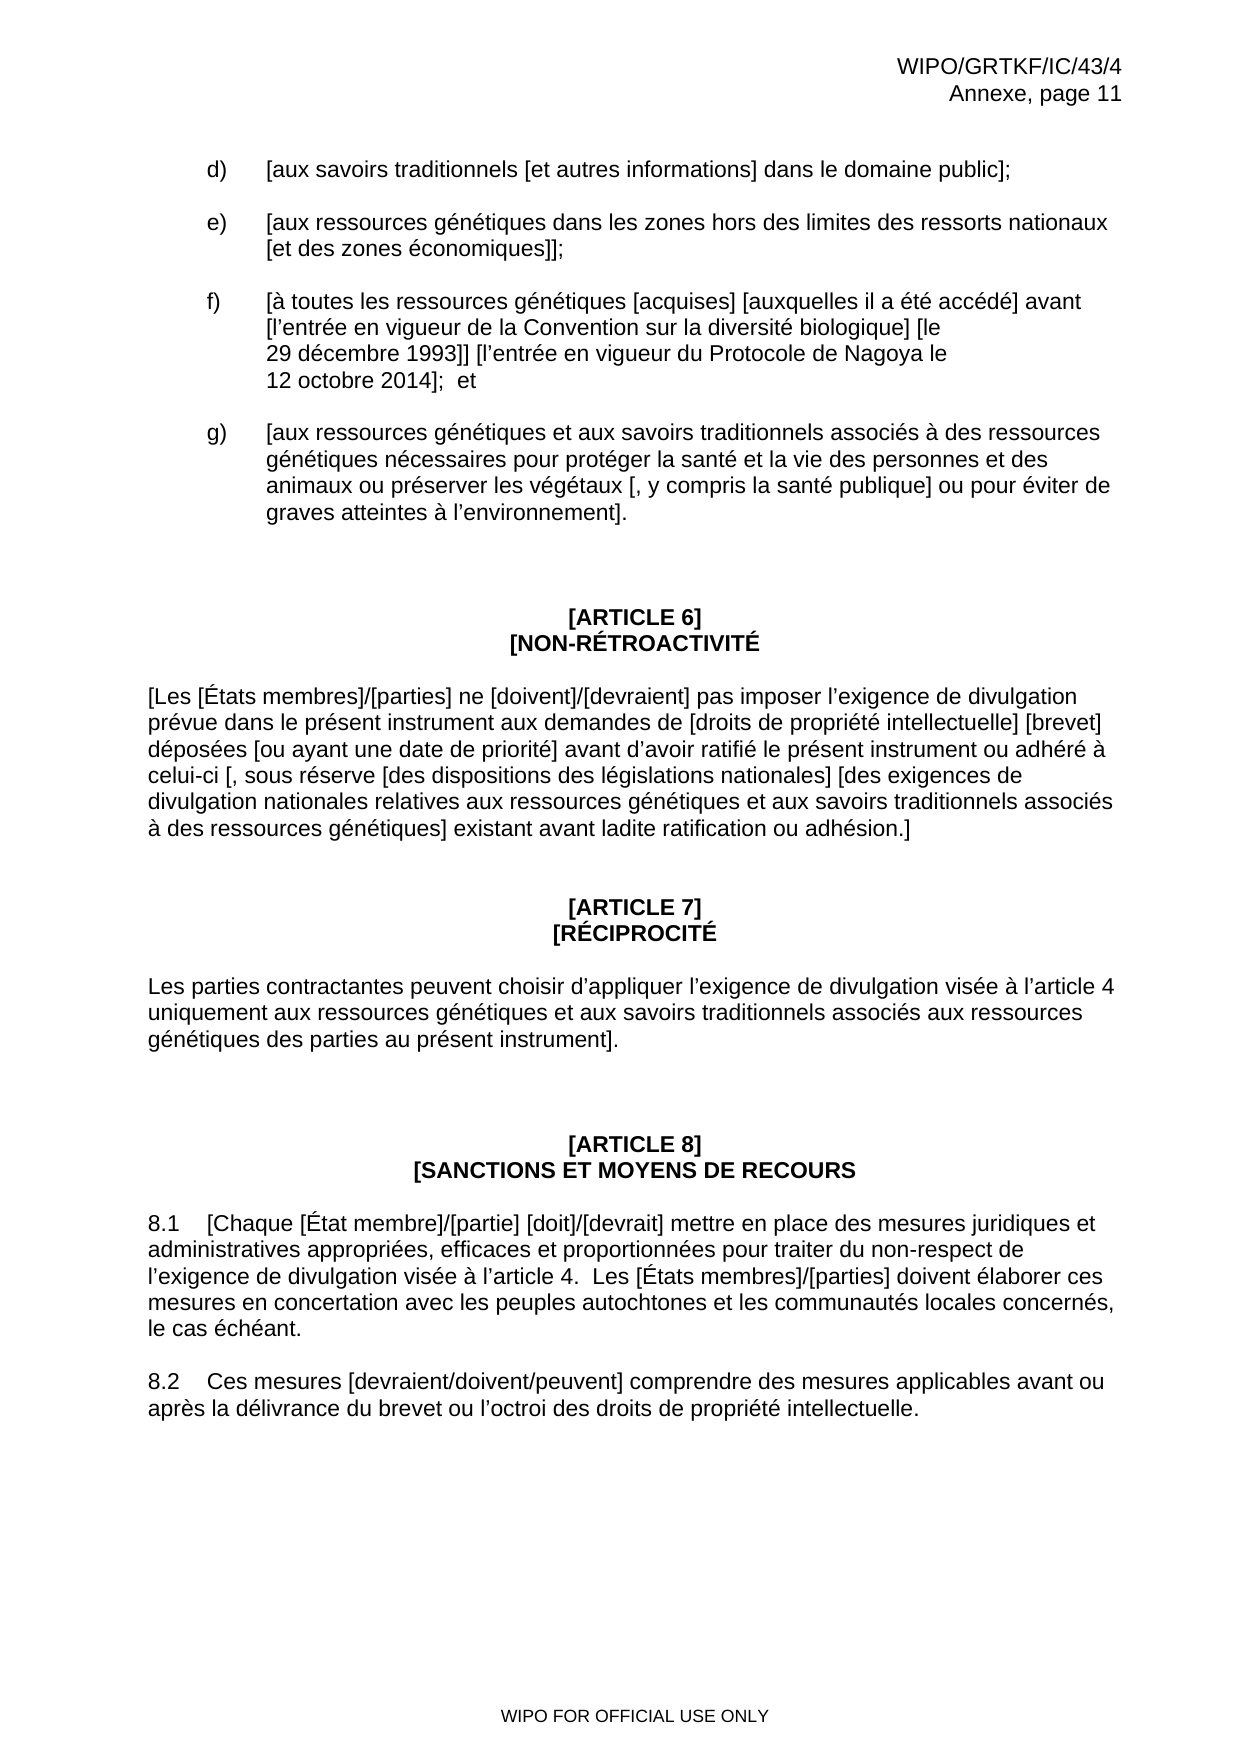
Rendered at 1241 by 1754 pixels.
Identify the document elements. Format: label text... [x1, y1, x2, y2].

text [Les [États membres]/[parties] ne [doivent]/[devraient] pas imposer l’exigence de divulgation prévue dans le présent instrument aux demandes de [droits de propriété intellectuelle] [brevet] déposées [ou ayant une date de priorité] avant d’avoir ratifié le présent instrument ou adhéré à celui-ci [, sous réserve [des dispositions des législations nationales] [des exigences de divulgation nationales relatives aux ressources génétiques et aux savoirs traditionnels associés à des ressources génétiques] existant avant ladite ratification ou adhésion.] [148, 683, 1122, 841]
text f) [à toutes les ressources génétiques [acquises] [auxquelles il a été accédé] avant [l’entrée en vigueur de la Convention sur la diversité biologique] [le 29 décembre 1993]] [l’entrée en vigueur du Protocole de Nagoya le 12 octobre 2014]; et [207, 288, 1122, 393]
text 8.2 Ces mesures [devraient/doivent/peuvent] comprendre des mesures applicables avant ou après la délivrance du brevet ou l’octroi des droits de propriété intellectuelle. [148, 1368, 1122, 1421]
text [RÉCIPROCITÉ [148, 920, 1122, 946]
text [ARTICLE 7] [148, 894, 1122, 920]
text 8.1 [Chaque [État membre]/[partie] [doit]/[devrait] mettre en place des mesures juridiques et administratives appropriées, efficaces et proportionnées pour traiter du non-respect de l’exigence de divulgation visée à l’article 4. Les [États membres]/[parties] doivent élaborer ces mesures en concertation avec les peuples autochtones et les communautés locales concernés, le cas échéant. [148, 1210, 1122, 1342]
text [ARTICLE 6] [148, 604, 1122, 630]
text [SANCTIONS ET MOYENS DE RECOURS [148, 1157, 1122, 1184]
text d) [aux savoirs traditionnels [et autres informations] dans le domaine public]; [207, 156, 1122, 182]
text e) [aux ressources génétiques dans les zones hors des limites des ressorts nationaux [et des zones économiques]]; [207, 208, 1122, 261]
text [NON-RÉTROACTIVITÉ [148, 630, 1122, 657]
text Les parties contractantes peuvent choisir d’appliquer l’exigence de divulgation visée à l’article 4 uniquement aux ressources génétiques et aux savoirs traditionnels associés aux ressources génétiques des parties au présent instrument]. [148, 973, 1122, 1052]
text g) [aux ressources génétiques et aux savoirs traditionnels associés à des ressources génétiques nécessaires pour protéger la santé et la vie des personnes et des animaux ou préserver les végétaux [, y compris la santé publique] ou pour éviter de graves atteintes à l’environnement]. [207, 419, 1122, 525]
text [ARTICLE 8] [148, 1131, 1122, 1157]
